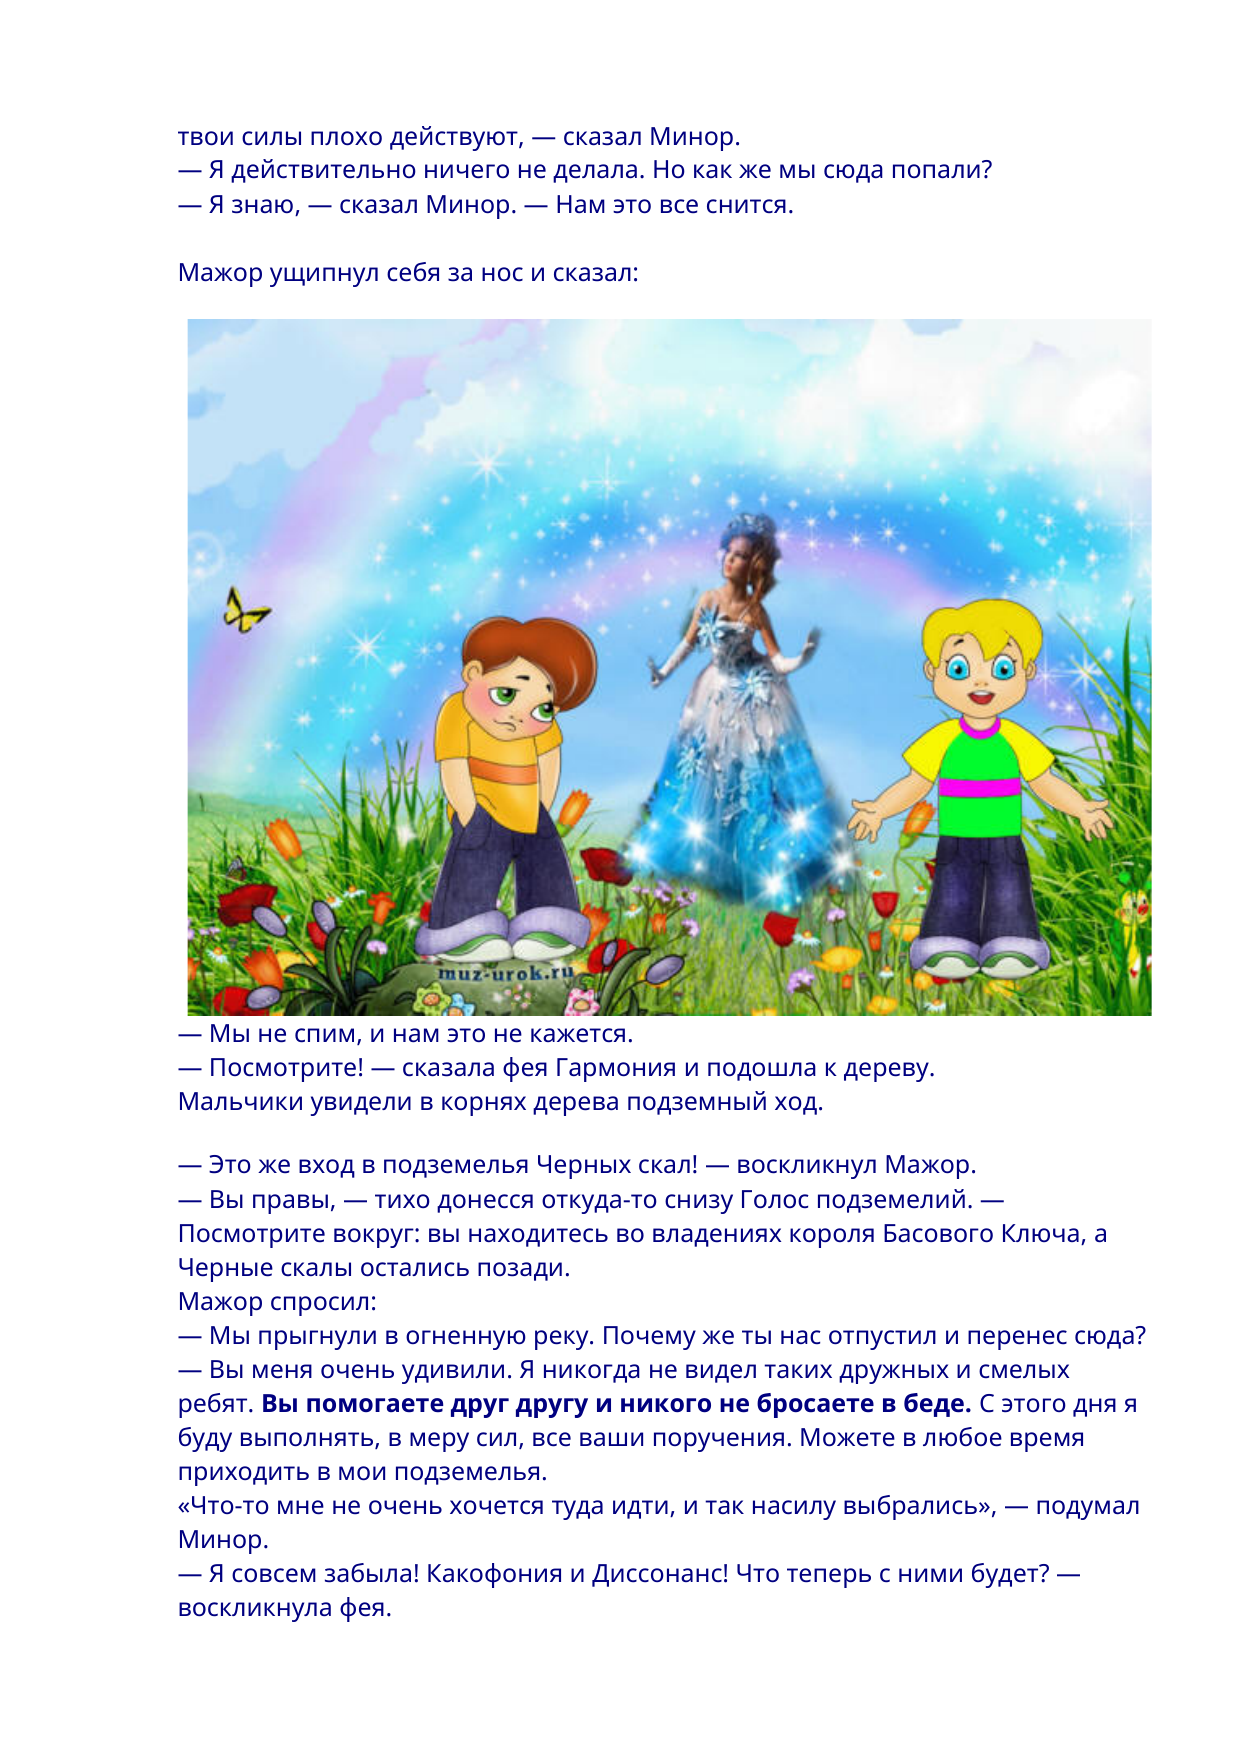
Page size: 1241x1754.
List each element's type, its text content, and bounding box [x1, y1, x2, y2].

picture [187, 319, 1152, 1016]
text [177, 1147, 1152, 1624]
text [177, 118, 1152, 220]
